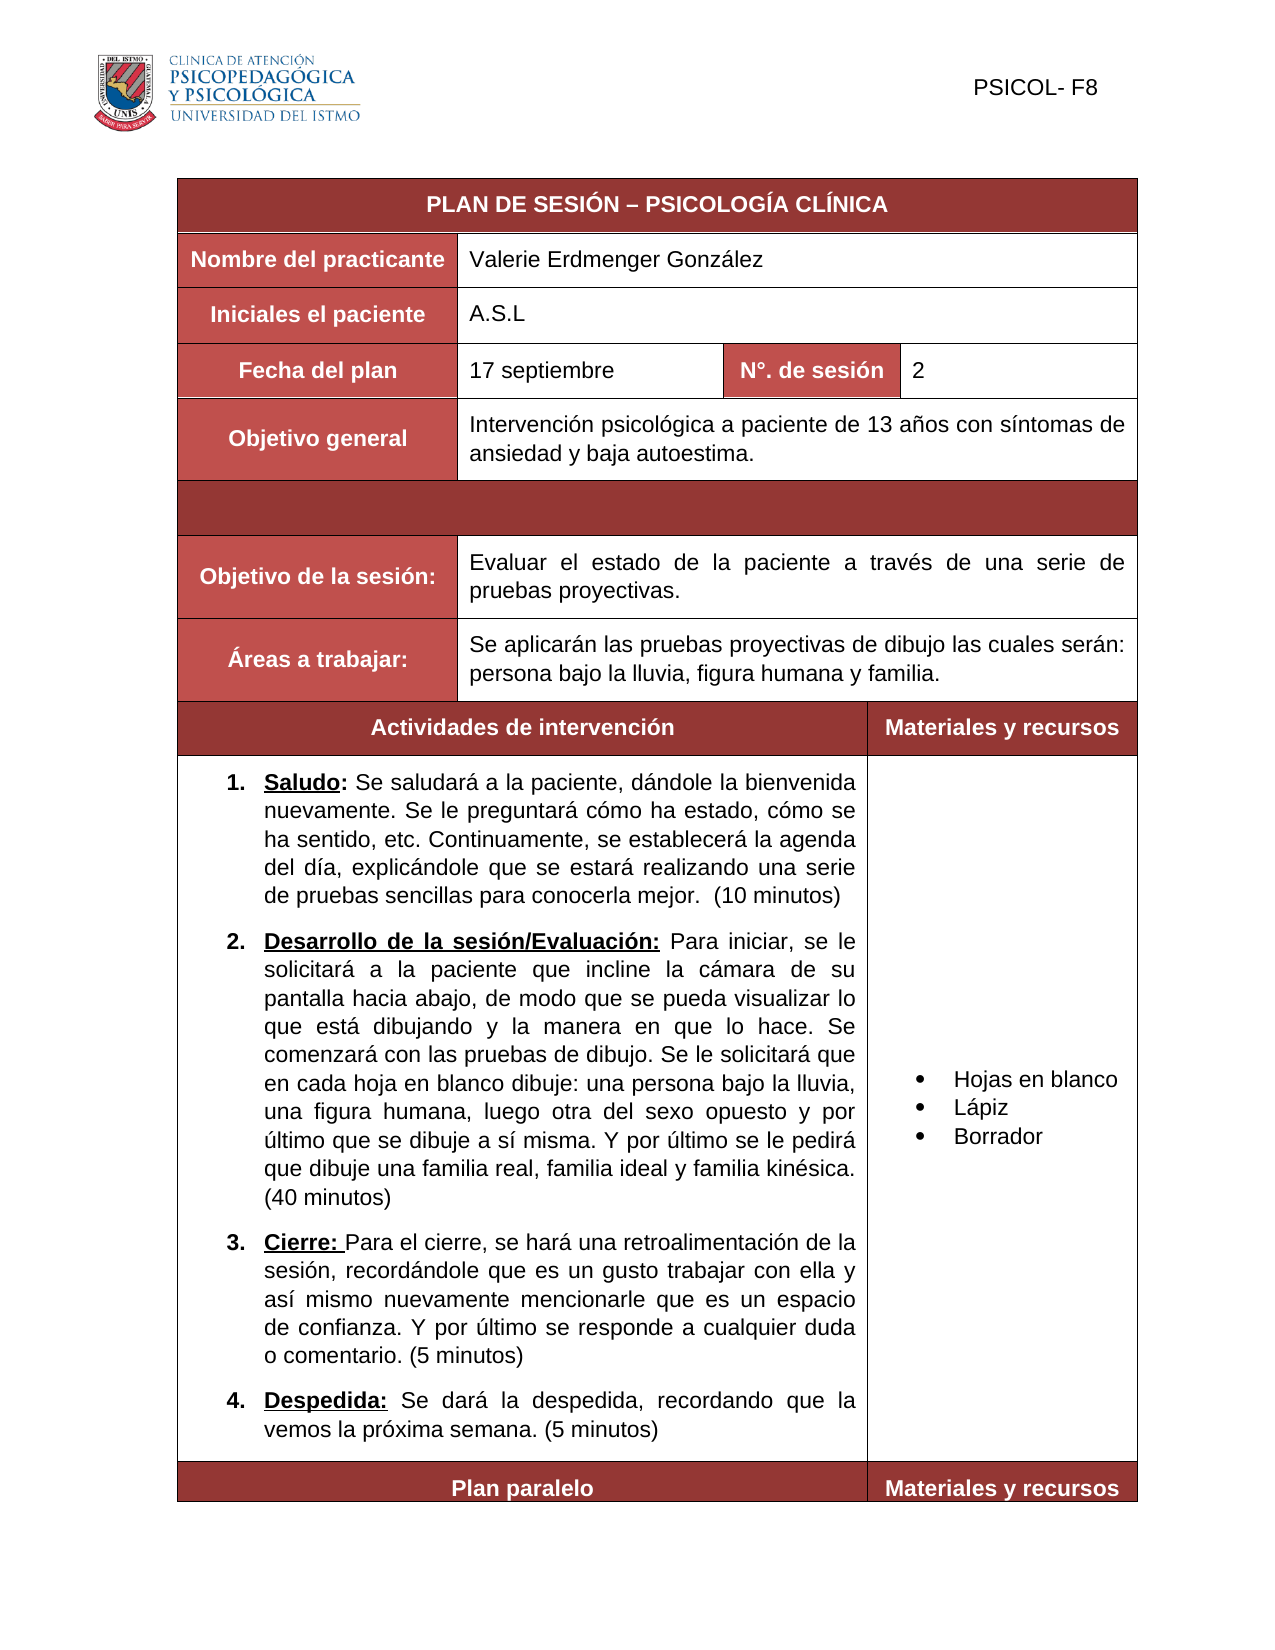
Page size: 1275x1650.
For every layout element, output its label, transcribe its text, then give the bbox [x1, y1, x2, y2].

table_cell N°. de sesión [724, 344, 900, 397]
table_cell Iniciales el paciente [178, 288, 457, 343]
table_cell Saludo: Se saludará a la paciente, dándole la bienvenida nuevamente. Se le preguntará cómo ha estado, cómo se ha sentido, etc. Continuamente, se establecerá la agenda del día, explicándole que se estará realizando una serie de pruebas sencillas para conocerla mejor. (10 minutos) Desarrollo de la sesión/Evaluación: Para iniciar, se le solicitará a la paciente que incline la cámara de su pantalla hacia abajo, de modo que se pueda visualizar lo que está dibujando y la manera en que lo hace. Se comenzará con las pruebas de dibujo. Se le solicitará que en cada hoja en blanco dibuje: una persona bajo la lluvia, una figura humana, luego otra del sexo opuesto y por último que se dibuje a sí misma. Y por último se le pedirá que dibuje una familia real, familia ideal y familia kinésica. (40 minutos) Cierre: Para el cierre, se hará una retroalimentación de la sesión, recordándole que es un gusto trabajar con ella y así mismo nuevamente mencionarle que es un espacio de confianza. Y por último se responde a cualquier duda o comentario. (5 minutos) Despedida: Se dará la despedida, recordando que la vemos la próxima semana. (5 minutos) [178, 756, 867, 1461]
table_cell Materiales y recursos [868, 702, 1137, 755]
table_cell Intervención psicológica a paciente de 13 años con síntomas de ansiedad y baja autoestima. [458, 399, 1137, 480]
table_cell Actividades de intervención [178, 702, 867, 755]
table_cell Áreas a trabajar: [178, 619, 457, 701]
table_cell Objetivo de la sesión: [178, 536, 457, 618]
table_cell Nombre del practicante [178, 234, 457, 287]
table_cell [178, 481, 1137, 535]
table_cell Hojas en blanco Lápiz Borrador [868, 756, 1137, 1461]
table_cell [868, 1462, 1137, 1501]
picture [42, 25, 422, 166]
table_cell Fecha del plan [178, 344, 457, 397]
table_cell Evaluar el estado de la paciente a través de una serie de pruebas proyectivas. [458, 536, 1137, 618]
table_cell 2 [901, 344, 1137, 397]
table_cell A.S.L [458, 288, 1137, 343]
table_cell Se aplicarán las pruebas proyectivas de dibujo las cuales serán: persona bajo la lluvia, figura humana y familia. [458, 619, 1137, 701]
table_cell Valerie Erdmenger González [458, 234, 1137, 287]
table_cell Plan paralelo [178, 1462, 867, 1501]
table_header PLAN DE SESIÓN – PSICOLOGÍA CLÍNICA [178, 179, 1137, 232]
table_cell Objetivo general [178, 399, 457, 480]
table_cell 17 septiembre [458, 344, 723, 397]
